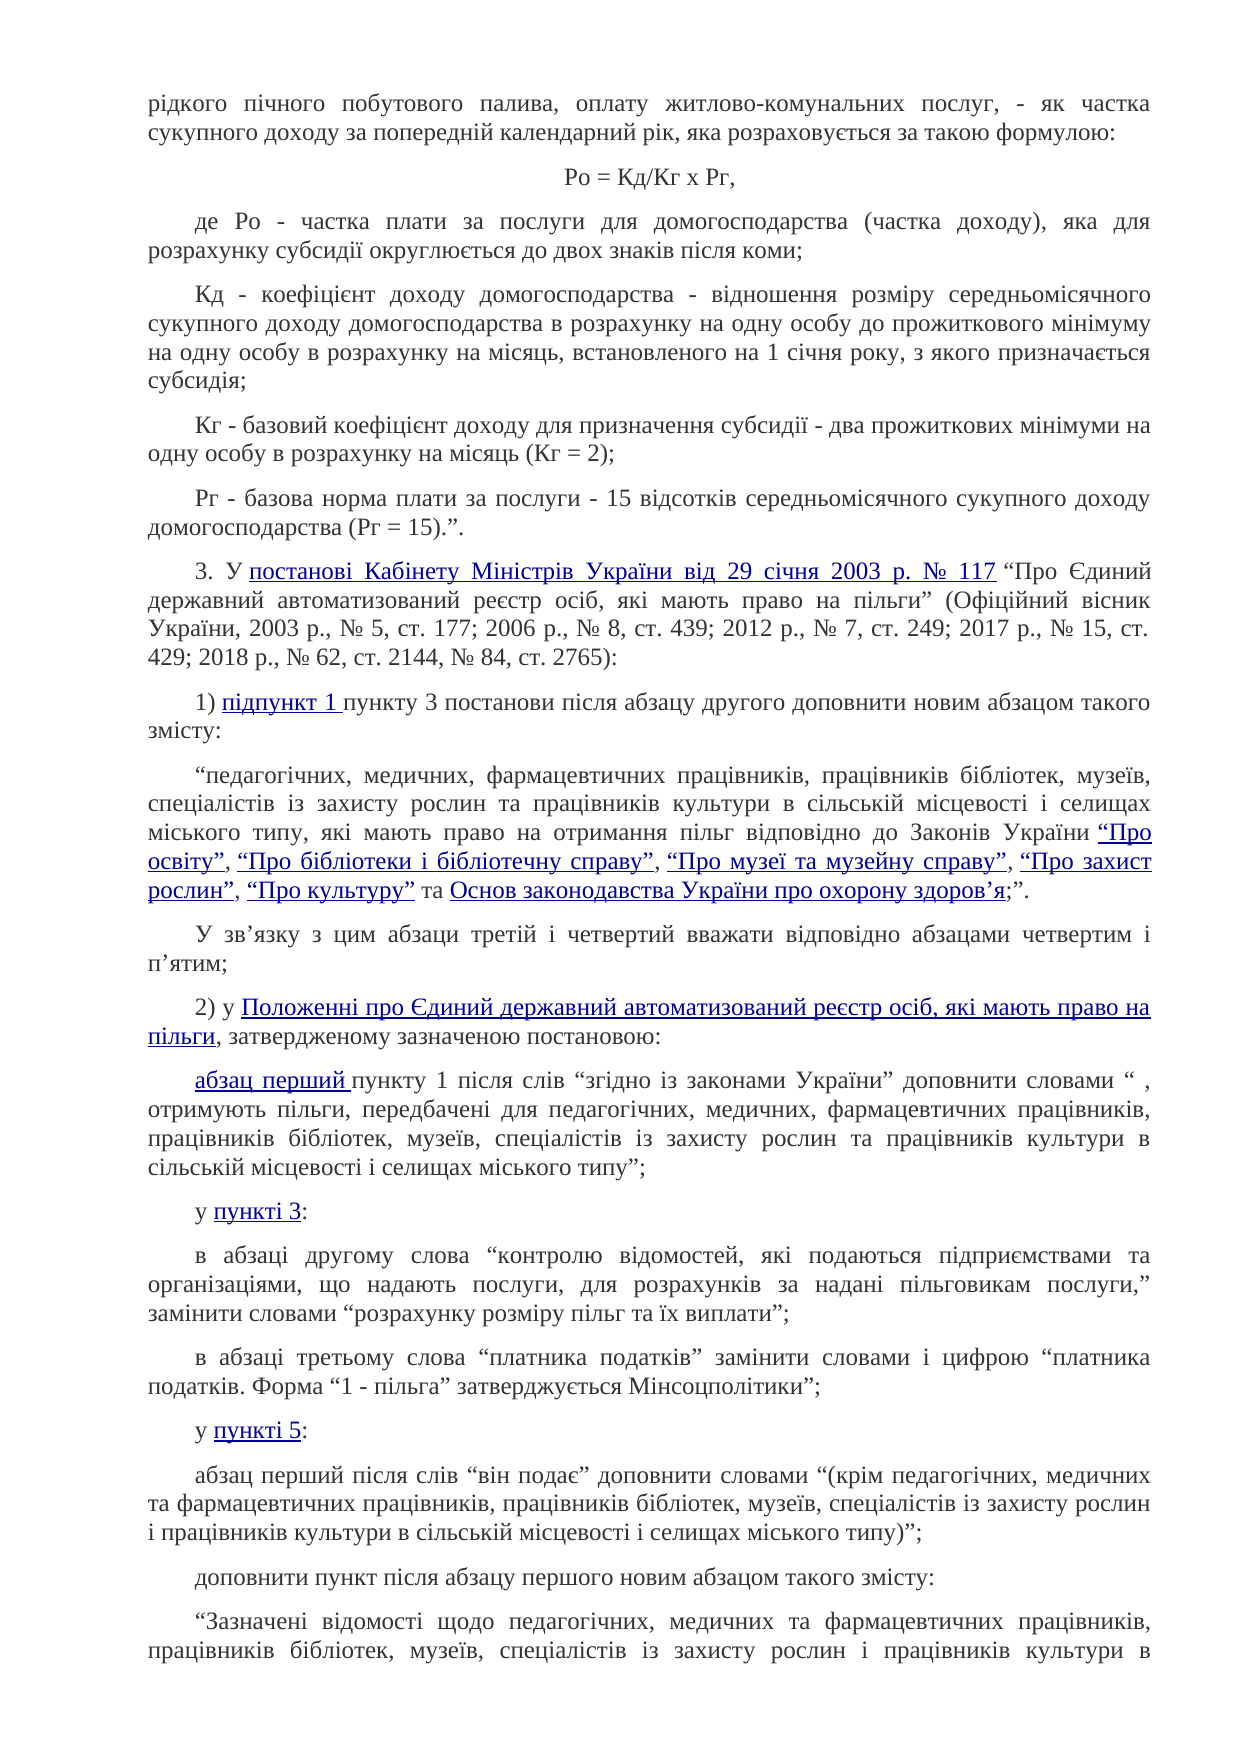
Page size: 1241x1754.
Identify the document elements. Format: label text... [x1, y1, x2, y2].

text в абзаці другому слова “контролю відомостей, які подаються підприємствами та організаціями, що надають послуги, для розрахунків за надані пільговикам послуги,” замінити словами “розрахунку розміру пільг та їх виплати”; [148, 1240, 1152, 1327]
text У зв’язку з цим абзаци третій і четвертий вважати відповідно абзацами четвертим і п’ятим; [148, 919, 1152, 977]
text в абзаці третьому слова “платника податків” замінити словами і цифрою “платника податків. Форма “1 - пільга” затверджується Мінсоцполітики”; [148, 1342, 1152, 1400]
text 1) підпункт 1 пункту 3 постанови після абзацу другого доповнити новим абзацом такого змісту: [148, 687, 1152, 744]
text Рг - базова норма плати за послуги - 15 відсотків середньомісячного сукупного доходу домогосподарства (Рг = 15).”. [148, 483, 1152, 540]
text у пункті 3: [148, 1196, 1152, 1225]
text доповнити пункт після абзацу першого новим абзацом такого змісту: [148, 1562, 1152, 1590]
text де Ро - частка плати за послуги для домогосподарства (частка доходу), яка для розрахунку субсидії округлюється до двох знаків після коми; [148, 206, 1152, 263]
text 2) у Положенні про Єдиний державний автоматизований реєстр осіб, які мають право на пільги, затвердженому зазначеною постановою: [148, 992, 1152, 1050]
text Ро = Кд/Кг х Рг, [171, 162, 1128, 190]
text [148, 88, 1152, 146]
text Кг - базовий коефіцієнт доходу для призначення субсидії - два прожиткових мінімуми на одну особу в розрахунку на місяць (Кг = 2); [148, 410, 1152, 467]
text абзац перший пункту 1 після слів “згідно із законами України” доповнити словами “ , отримують пільги, передбачені для педагогічних, медичних, фармацевтичних працівників, працівників бібліотек, музеїв, спеціалістів із захисту рослин та працівників культури в сільській місцевості і селищах міського типу”; [148, 1065, 1152, 1180]
text абзац перший після слів “він подає” доповнити словами “(крім педагогічних, медичних та фармацевтичних працівників, працівників бібліотек, музеїв, спеціалістів із захисту рослин і працівників культури в сільській місцевості і селищах міського типу)”; [148, 1460, 1152, 1546]
text у пункті 5: [148, 1415, 1152, 1444]
text “педагогічних, медичних, фармацевтичних працівників, працівників бібліотек, музеїв, спеціалістів із захисту рослин та працівників культури в сільській місцевості і селищах міського типу, які мають право на отримання пільг відповідно до Законів України “Про освіту”, “Про бібліотеки і бібліотечну справу”, “Про музеї та музейну справу”, “Про захист рослин”, “Про культуру” та Основ законодавства України про охорону здоров’я;”. [148, 760, 1152, 903]
text Кд - коефіцієнт доходу домогосподарства - відношення розміру середньомісячного сукупного доходу домогосподарства в розрахунку на одну особу до прожиткового мінімуму на одну особу в розрахунку на місяць, встановленого на 1 січня року, з якого призначається субсидія; [148, 279, 1152, 394]
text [148, 1606, 1152, 1663]
text 3. У постанові Кабінету Міністрів України від 29 січня 2003 р. № 117 “Про Єдиний державний автоматизований реєстр осіб, які мають право на пільги” (Офіційний вісник України, 2003 р., № 5, ст. 177; 2006 р., № 8, ст. 439; 2012 р., № 7, ст. 249; 2017 р., № 15, ст. 429; 2018 р., № 62, ст. 2144, № 84, ст. 2765): [148, 556, 1152, 671]
